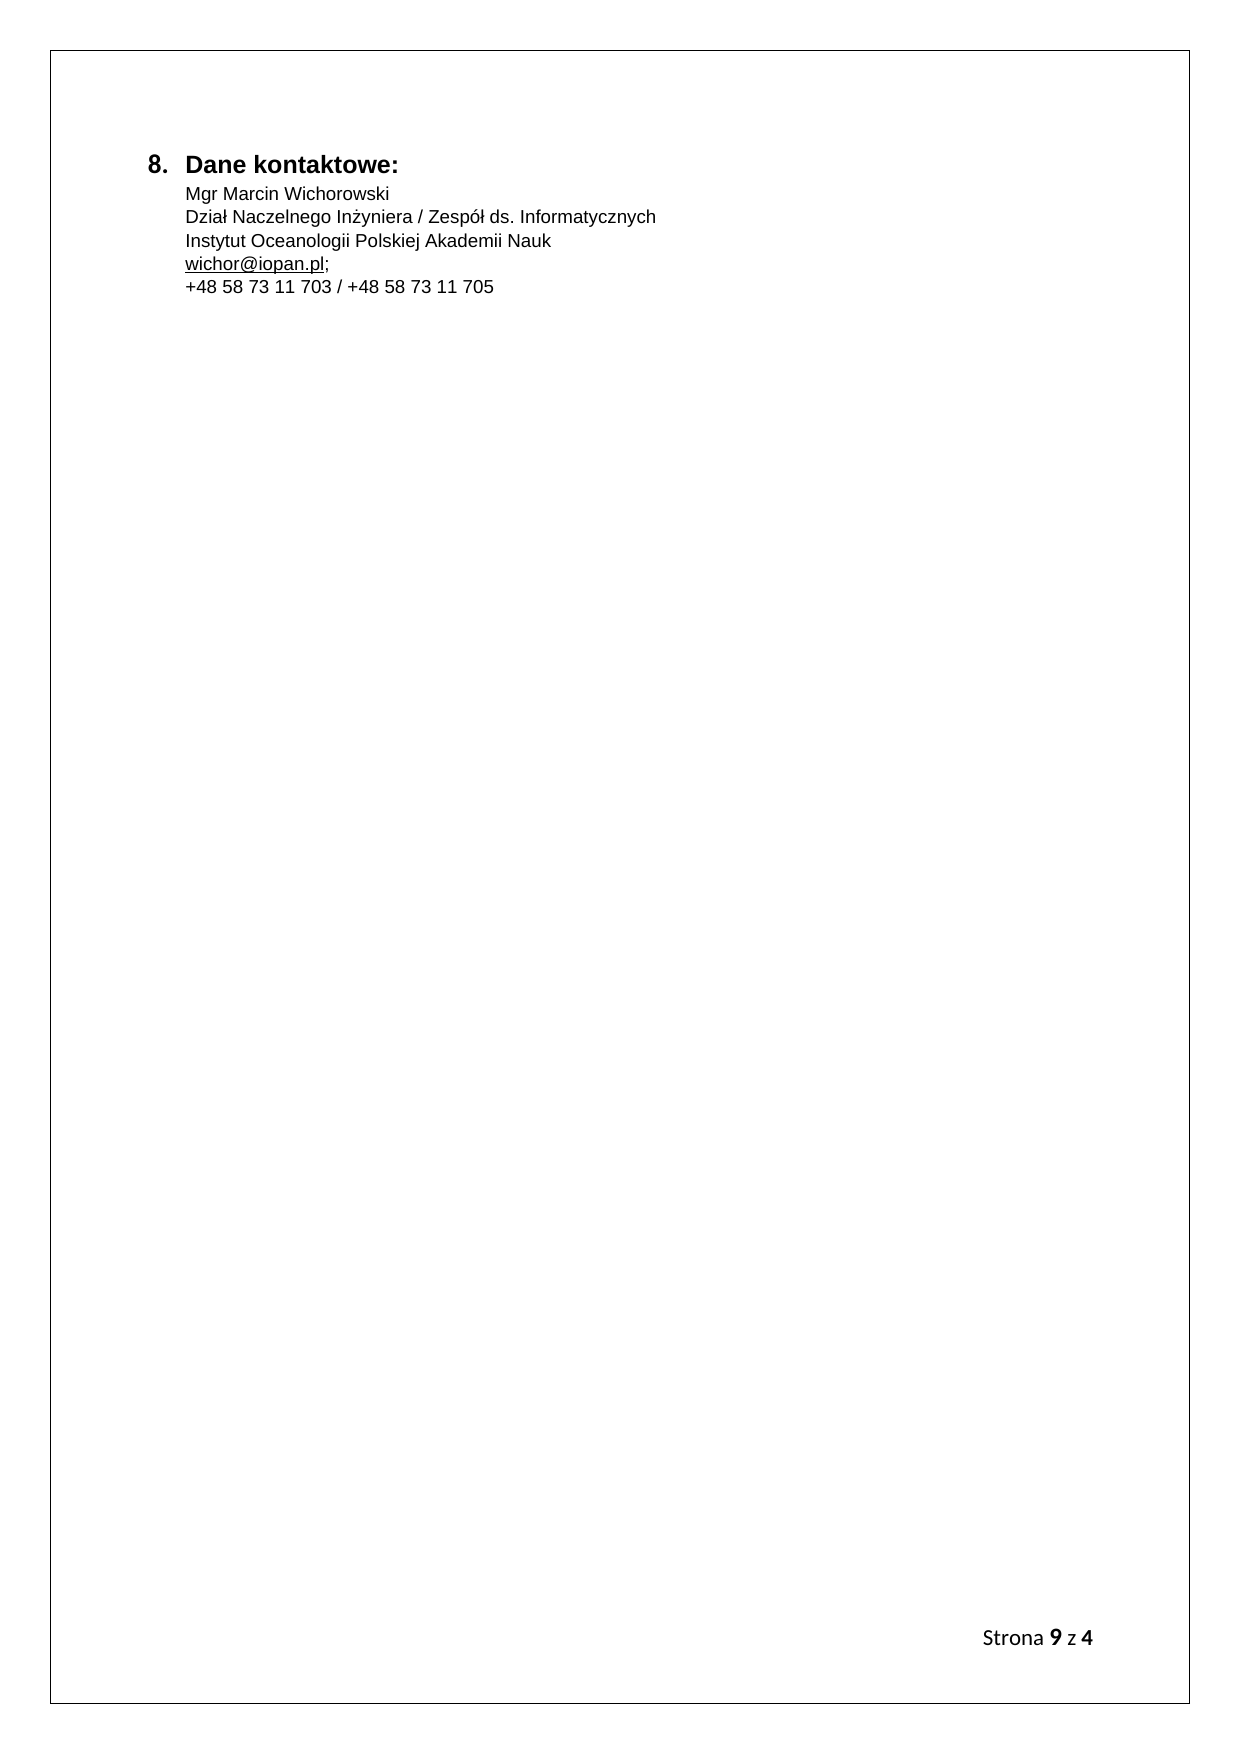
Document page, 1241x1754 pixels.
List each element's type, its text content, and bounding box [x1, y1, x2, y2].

list +48 58 73 11 703 / +48 58 73 11 705 [185, 276, 1093, 298]
list Instytut Oceanologii Polskiej Akademii Nauk [185, 229, 1093, 251]
list wichor@iopan.pl; [185, 253, 1093, 274]
list Dział Naczelnego Inżyniera / Zespół ds. Informatycznych [185, 206, 1093, 228]
list Mgr Marcin Wichorowski [185, 183, 1093, 205]
list Dane kontaktowe: [148, 147, 1093, 181]
